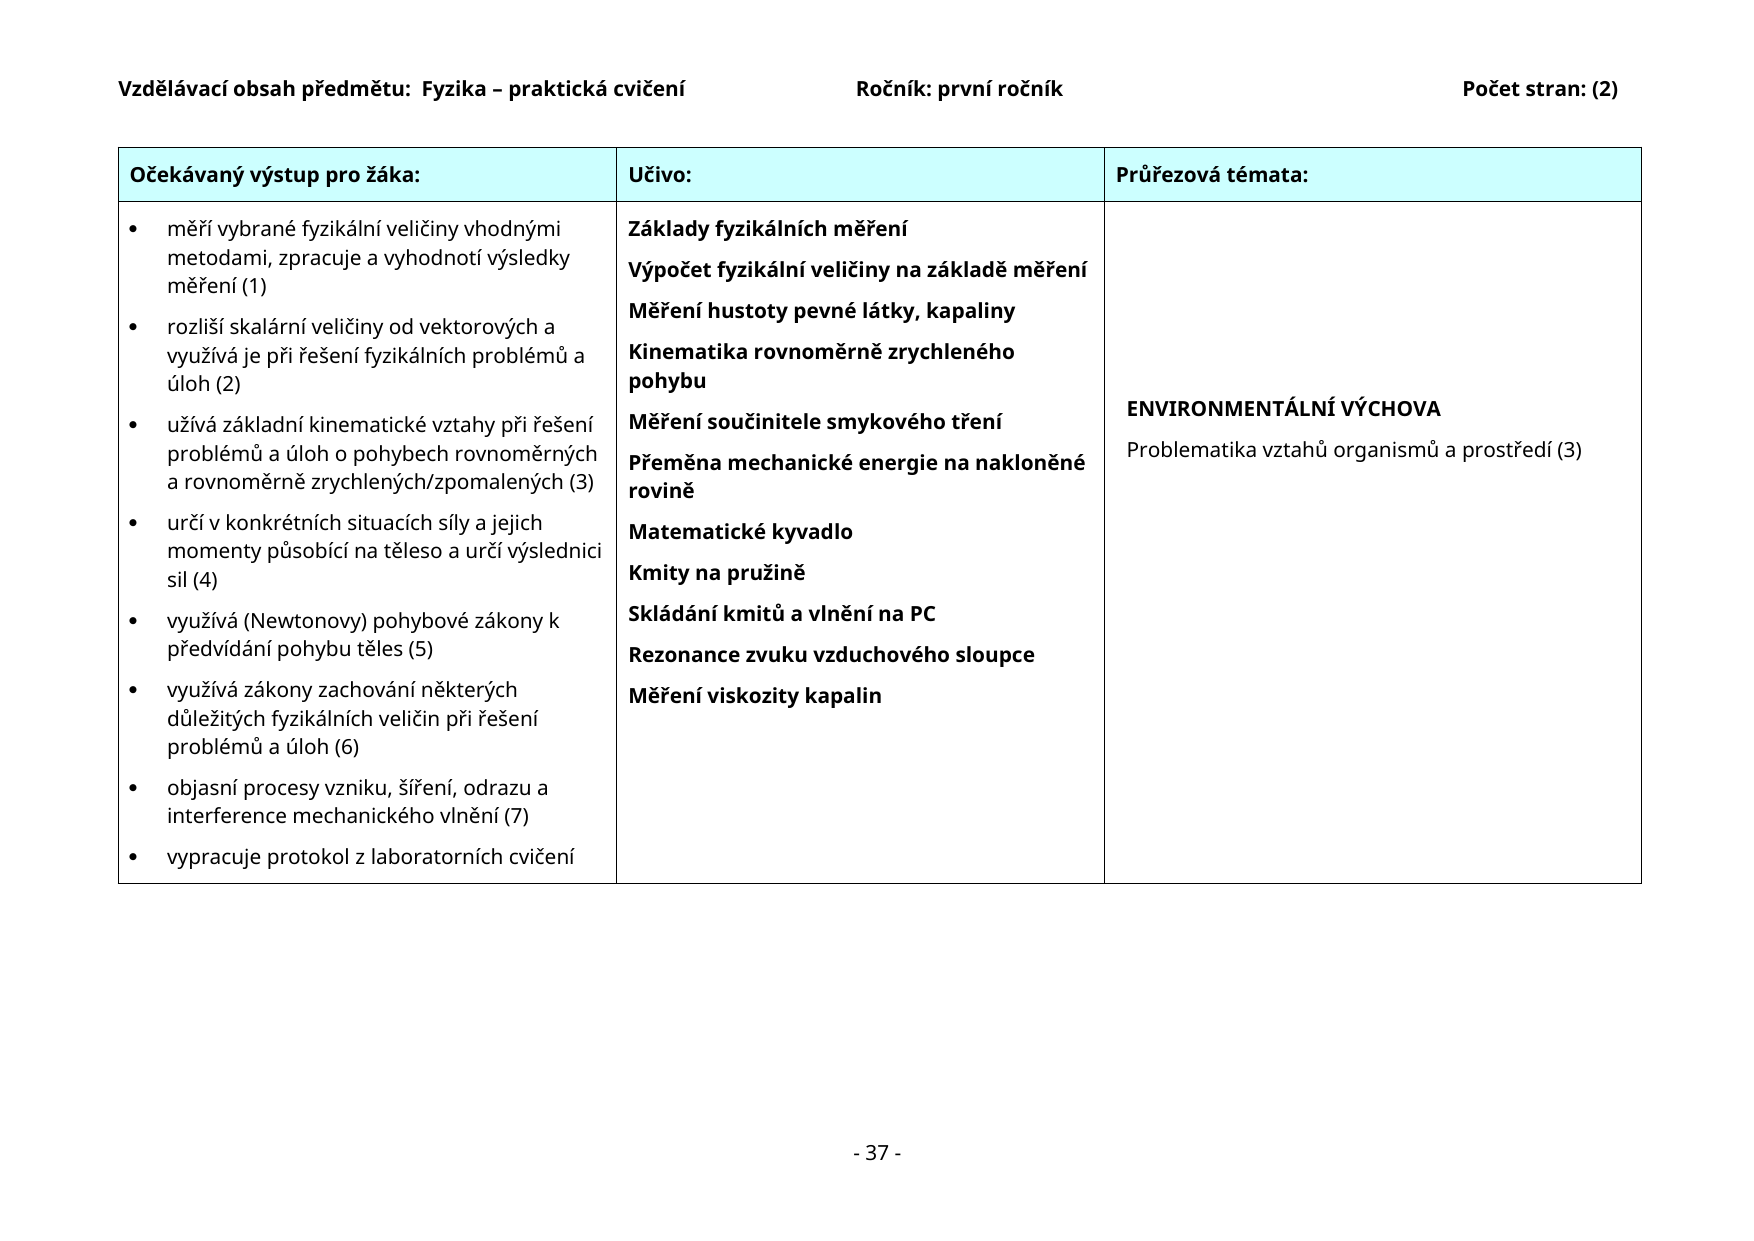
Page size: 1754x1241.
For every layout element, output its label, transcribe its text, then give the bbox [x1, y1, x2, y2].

table_cell měří vybrané fyzikální veličiny vhodnými metodami, zpracuje a vyhodnotí výsledky měření (1) rozliší skalární veličiny od vektorových a využívá je při řešení fyzikálních problémů a úloh (2) užívá základní kinematické vztahy při řešení problémů a úloh o pohybech rovnoměrných a rovnoměrně zrychlených/zpomalených (3) určí v konkrétních situacích síly a jejich momenty působící na těleso a určí výslednici sil (4) využívá (Newtonovy) pohybové zákony k předvídání pohybu těles (5) využívá zákony zachování některých důležitých fyzikálních veličin při řešení problémů a úloh (6) objasní procesy vzniku, šíření, odrazu a interference mechanického vlnění (7) vypracuje protokol z laboratorních cvičení [119, 202, 616, 883]
table_header Očekávaný výstup pro žáka: [119, 148, 616, 201]
table_header Průřezová témata: [1105, 148, 1641, 201]
table_cell ENVIRONMENTÁLNÍ VÝCHOVA Problematika vztahů organismů a prostředí (3) [1105, 202, 1641, 883]
table_header Učivo: [617, 148, 1104, 201]
table_cell Základy fyzikálních měření Výpočet fyzikální veličiny na základě měření Měření hustoty pevné látky, kapaliny Kinematika rovnoměrně zrychleného pohybu Měření součinitele smykového tření Přeměna mechanické energie na nakloněné rovině Matematické kyvadlo Kmity na pružině Skládání kmitů a vlnění na PC Rezonance zvuku vzduchového sloupce Měření viskozity kapalin [617, 202, 1104, 883]
